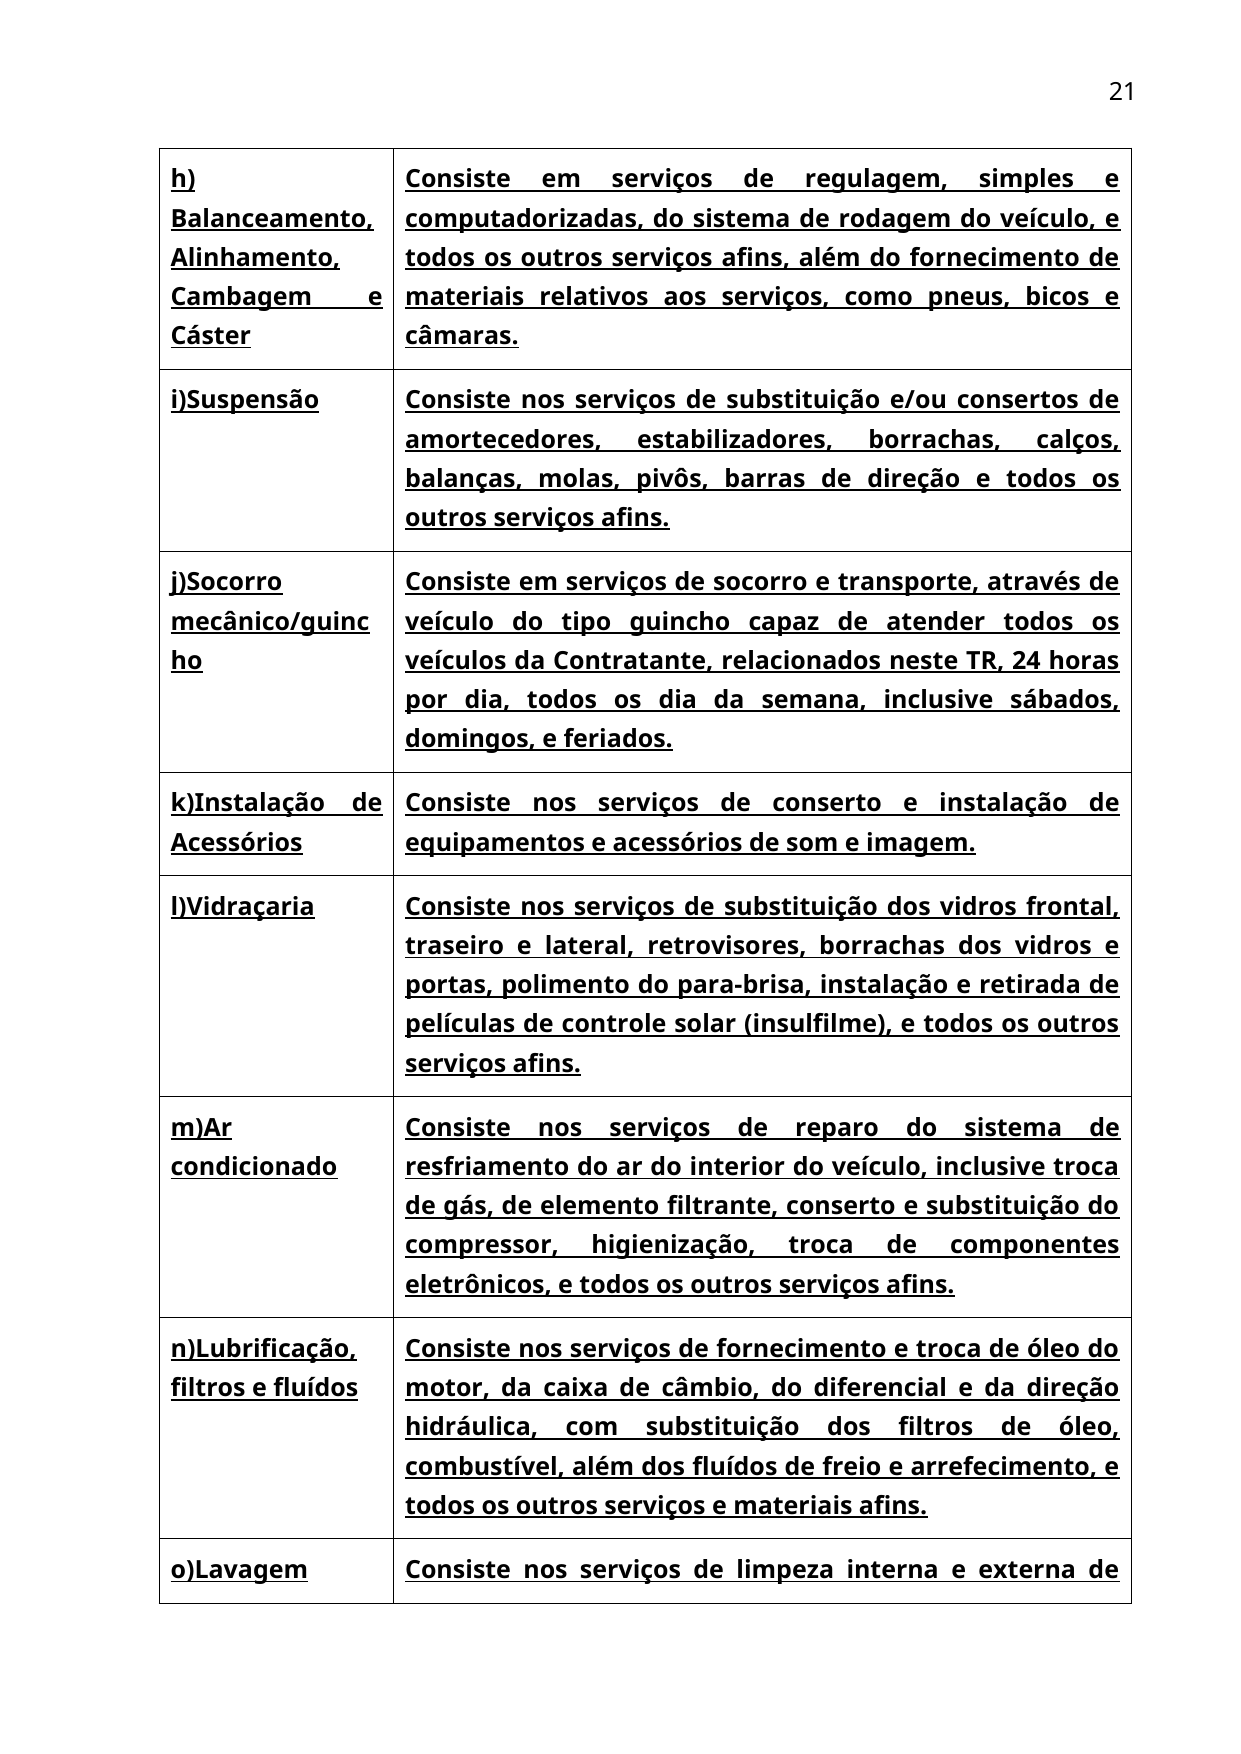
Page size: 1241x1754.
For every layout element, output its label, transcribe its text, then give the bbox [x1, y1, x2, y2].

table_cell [394, 1539, 1131, 1603]
table_cell Consiste nos serviços de reparo do sistema de resfriamento do ar do interior do veículo, inclusive troca de gás, de elemento filtrante, conserto e substituição do compressor, higienização, troca de componentes eletrônicos, e todos os outros serviços afins. [394, 1097, 1131, 1317]
table_cell j)Socorro mecânico/guincho [160, 552, 393, 772]
table_cell i)Suspensão [160, 370, 393, 551]
table_cell m)Ar condicionado [160, 1097, 393, 1317]
table_cell Consiste nos serviços de substituição dos vidros frontal, traseiro e lateral, retrovisores, borrachas dos vidros e portas, polimento do para-brisa, instalação e retirada de películas de controle solar (insulfilme), e todos os outros serviços afins. [394, 876, 1131, 1096]
table_cell Consiste nos serviços de fornecimento e troca de óleo do motor, da caixa de câmbio, do diferencial e da direção hidráulica, com substituição dos filtros de óleo, combustível, além dos fluídos de freio e arrefecimento, e todos os outros serviços e materiais afins. [394, 1318, 1131, 1538]
table_cell o)Lavagem [160, 1539, 393, 1603]
table_cell Consiste em serviços de socorro e transporte, através de veículo do tipo guincho capaz de atender todos os veículos da Contratante, relacionados neste TR, 24 horas por dia, todos os dia da semana, inclusive sábados, domingos, e feriados. [394, 552, 1131, 772]
table_cell n)Lubrificação, filtros e fluídos [160, 1318, 393, 1538]
table_cell Consiste nos serviços de substituição e/ou consertos de amortecedores, estabilizadores, borrachas, calços, balanças, molas, pivôs, barras de direção e todos os outros serviços afins. [394, 370, 1131, 551]
table_cell k)Instalação de Acessórios [160, 773, 393, 875]
table_cell l)Vidraçaria [160, 876, 393, 1096]
table_cell h) Balanceamento, Alinhamento, Cambagem e Cáster [160, 149, 393, 369]
table_cell Consiste em serviços de regulagem, simples e computadorizadas, do sistema de rodagem do veículo, e todos os outros serviços afins, além do fornecimento de materiais relativos aos serviços, como pneus, bicos e câmaras. [394, 149, 1131, 369]
table_cell Consiste nos serviços de conserto e instalação de equipamentos e acessórios de som e imagem. [394, 773, 1131, 875]
